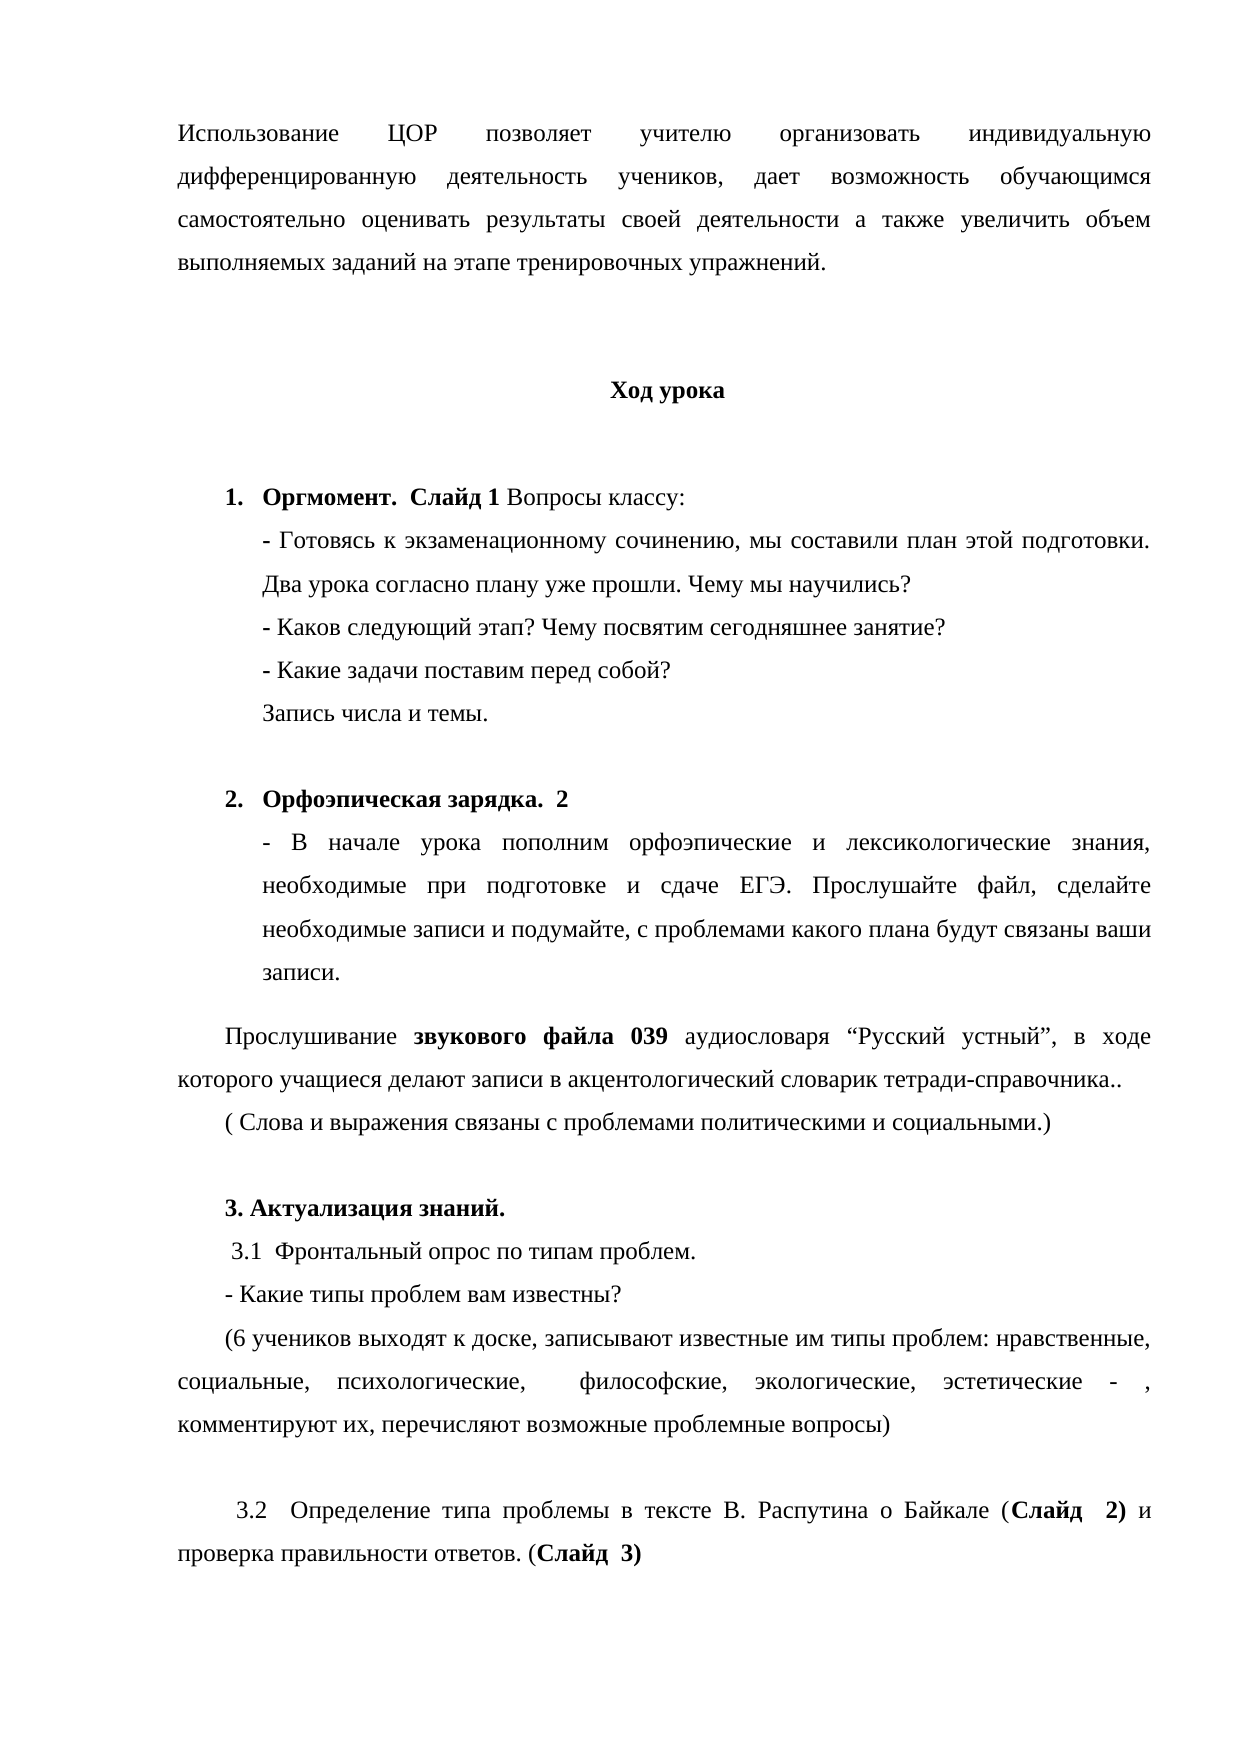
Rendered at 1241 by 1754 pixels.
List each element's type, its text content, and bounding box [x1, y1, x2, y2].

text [177, 118, 1152, 276]
text 3.2 Определение типа проблемы в тексте В. Распутина о Байкале (Слайд 2) и проверка правильности ответов. (Слайд 3) [177, 1495, 1152, 1567]
text - Какие типы проблем вам известны? [177, 1279, 1152, 1308]
list - Готовясь к экзаменационному сочинению, мы составили план этой подготовки. Два урока согласно плану уже прошли. Чему мы научились? [262, 526, 1152, 597]
list Оргмомент. Слайд 1 Вопросы классу: [224, 482, 1152, 511]
text 3.1 Фронтальный опрос по типам проблем. [177, 1236, 1152, 1265]
text Прослушивание звукового файла 039 аудиословаря “Русский устный”, в ходе которого учащиеся делают записи в акцентологический словарик тетради-справочника.. [177, 1021, 1152, 1093]
text 3. Актуализация знаний. [177, 1193, 1152, 1222]
list Запись числа и темы. [262, 698, 1152, 727]
text Ход урока [177, 375, 1152, 404]
text ( Слова и выражения связаны с проблемами политическими и социальными.) [177, 1107, 1152, 1136]
text (6 учеников выходят к доске, записывают известные им типы проблем: нравственные, социальные, психологические, философские, экологические, эстетические - , комментируют их, перечисляют возможные проблемные вопросы) [177, 1323, 1152, 1438]
list - Какие задачи поставим перед собой? [262, 655, 1152, 684]
list - В начале урока пополним орфоэпические и лексикологические знания, необходимые при подготовке и сдаче ЕГЭ. Прослушайте файл, сделайте необходимые записи и подумайте, с проблемами какого плана будут связаны ваши записи. [262, 827, 1152, 986]
list - Каков следующий этап? Чему посвятим сегодняшнее занятие? [262, 612, 1152, 641]
list Орфоэпическая зарядка. 2 [224, 784, 1152, 813]
